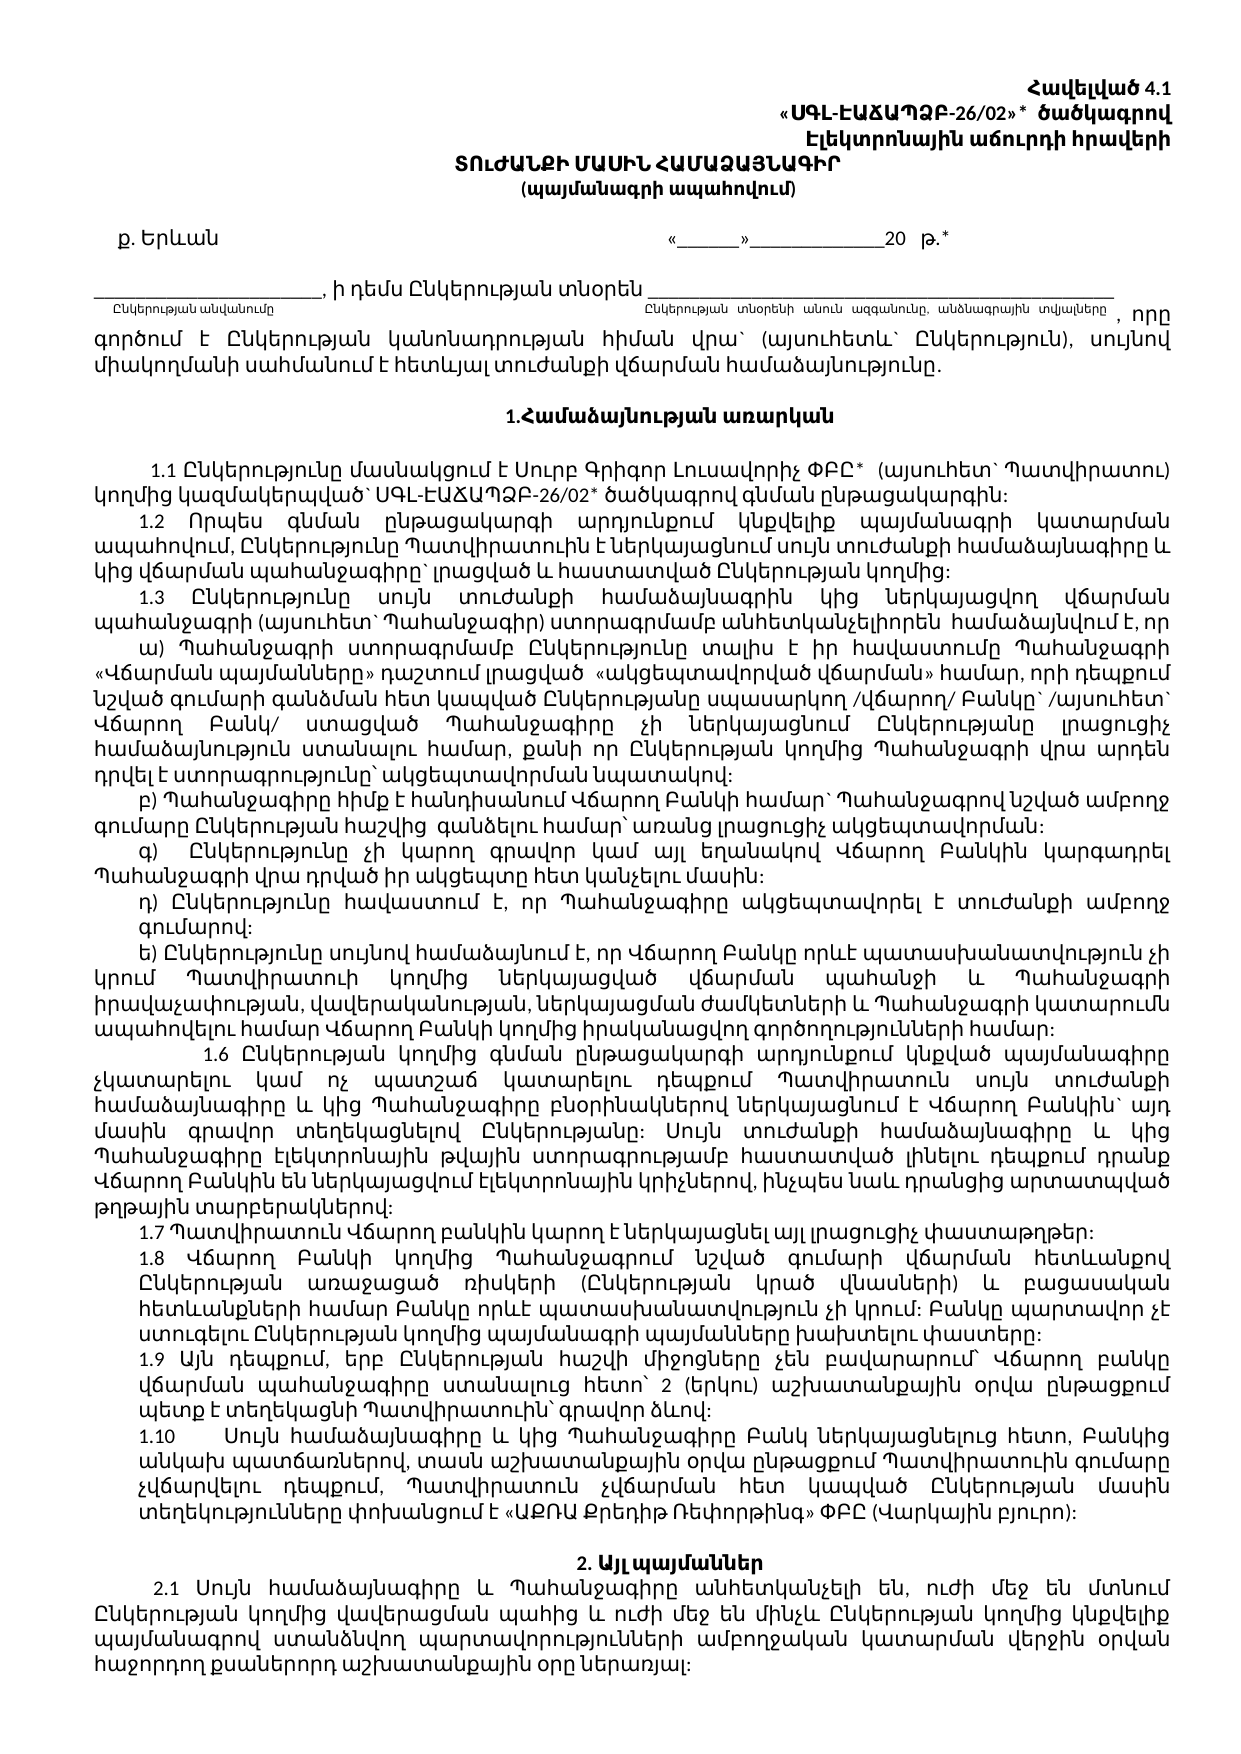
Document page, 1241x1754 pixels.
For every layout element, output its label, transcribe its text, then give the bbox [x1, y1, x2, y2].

text 1.2 Որպես գնման ընթացակարգի արդյունքում կնքվելիք պայմանագրի կատարման ապահովում, Ընկերությունը Պատվիրատուին է ներկայացնում սույն տուժանքի համաձայնագիրը և կից վճարման պահանջագիրը` լրացված և հաստատված Ընկերության կողմից: [94, 508, 1171, 584]
text (պայմանագրի ապահովում) [94, 177, 1171, 199]
text Ընկերության անվանումը Ընկերության տնօրենի անուն ազգանունը, անձնագրային տվյալները , որը գործում է Ընկերության կանոնադրության հիման վրա` (այսուհետև` Ընկերություն), սույնով միակողմանի սահմանում է հետևյալ տուժանքի վճարման համաձայնությունը. [94, 301, 1171, 377]
text 1.8 Վճարող Բանկի կողմից Պահանջագրում նշված գումարի վճարման հետևանքով Ընկերության առաջացած ռիսկերի (Ընկերության կրած վնասների) և բացասական հետևանքների համար Բանկը որևէ պատասխանատվություն չի կրում: Բանկը պարտավոր չէ ստուգելու Ընկերության կողմից պայմանագրի պայմանները խախտելու փաստերը: [138, 1245, 1171, 1347]
text «ՍԳԼ-ԷԱՃԱՊՁԲ-26/02»* ծածկագրով [94, 100, 1171, 126]
text 1.Համաձայնության առարկան [169, 403, 1171, 428]
text 2.1 Սույն համաձայնագիրը և Պահանջագիրը անհետկանչելի են, ուժի մեջ են մտնում Ընկերության կողմից վավերացման պահից և ուժի մեջ են մինչև Ընկերության կողմից կնքվելիք պայմանագրով ստանձնվող պարտավորությունների ամբողջական կատարման վերջին օրվան հաջորդող քսաներորդ աշխատանքային օրը ներառյալ: [94, 1575, 1171, 1677]
text դ) Ընկերությունը հավաստում է, որ Պահանջագիրը ակցեպտավորել է տուժանքի ամբողջ գումարով: [138, 889, 1171, 940]
text 1.1 Ընկերությունը մասնակցում է Սուրբ Գրիգոր Լուսավորիչ ՓԲԸ* (այսուհետ` Պատվիրատու) կողմից կազմակերպված` ՍԳԼ-ԷԱՃԱՊՁԲ-26/02* ծածկագրով գնման ընթացակարգին: [94, 457, 1171, 508]
text 1.3 Ընկերությունը սույն տուժանքի համաձայնագրին կից ներկայացվող վճարման պահանջագրի (այսուհետ` Պահանջագիր) ստորագրմամբ անհետկանչելիորեն համաձայնվում է, որ [94, 584, 1171, 635]
text Էլեկտրոնային աճուրդի հրավերի [94, 126, 1171, 151]
text ե) Ընկերությունը սույնով համաձայնում է, որ Վճարող Բանկը որևէ պատասխանատվություն չի կրում Պատվիրատուի կողմից ներկայացված վճարման պահանջի և Պահանջագրի իրավաչափության, վավերականության, ներկայացման ժամկետների և Պահանջագրի կատարումն ապահովելու համար Վճարող Բանկի կողմից իրականացվող գործողությունների համար: [94, 940, 1171, 1042]
text 1.6 Ընկերության կողմից գնման ընթացակարգի արդյունքում կնքված պայմանագիրը չկատարելու կամ ոչ պատշաճ կատարելու դեպքում Պատվիրատուն սույն տուժանքի համաձայնագիրը և կից Պահանջագիրը բնօրինակներով ներկայացնում է Վճարող Բանկին` այդ մասին գրավոր տեղեկացնելով Ընկերությանը: Սույն տուժանքի համաձայնագիրը և կից Պահանջագիրը էլեկտրոնային թվային ստորագրությամբ հաստատված լինելու դեպքում դրանք Վճարող Բանկին են ներկայացվում էլեկտրոնային կրիչներով, ինչպես նաև դրանցից արտատպված թղթային տարբերակներով: [94, 1042, 1171, 1219]
text 1.7 Պատվիրատուն Վճարող բանկին կարող է ներկայացնել այլ լրացուցիչ փաստաթղթեր: [138, 1219, 1171, 1245]
text 2. Այլ պայմաններ [169, 1550, 1171, 1575]
text ք. Երևան «______»_____________20 թ.* [94, 225, 1171, 250]
text ՏՈւԺԱՆՔԻ ՄԱՍԻՆ ՀԱՄԱՁԱՅՆԱԳԻՐ [94, 151, 1171, 177]
text 1.10 Սույն համաձայնագիրը և կից Պահանջագիրը Բանկ ներկայացնելուց հետո, Բանկից անկախ պատճառներով, տասն աշխատանքային օրվա ընթացքում Պատվիրատուին գումարը չվճարվելու դեպքում, Պատվիրատուն չվճարման հետ կապված Ընկերության մասին տեղեկությունները փոխանցում է «ԱՔՌԱ Քրեդիթ Ռեփորթինգ» ՓԲԸ (Վարկային բյուրո): [138, 1423, 1171, 1524]
text գ) Ընկերությունը չի կարող գրավոր կամ այլ եղանակով Վճարող Բանկին կարգադրել Պահանջագրի վրա դրված իր ակցեպտը հետ կանչելու մասին: [94, 838, 1171, 889]
text Հավելված 4.1 [94, 75, 1171, 100]
text 1.9 Այն դեպքում, երբ Ընկերության հաշվի միջոցները չեն բավարարում՝ Վճարող բանկը վճարման պահանջագիրը ստանալուց հետո՝ 2 (երկու) աշխատանքային օրվա ընթացքում պետք է տեղեկացնի Պատվիրատուին՝ գրավոր ձևով: [138, 1347, 1171, 1423]
text ______________________, ի դեմս Ընկերության տնօրեն _____________________________________________ [94, 276, 1171, 301]
text ա) Պահանջագրի ստորագրմամբ Ընկերությունը տալիս է իր հավաստումը Պահանջագրի «Վճարման պայմանները» դաշտում լրացված «ակցեպտավորված վճարման» համար, որի դեպքում նշված գումարի գանձման հետ կապված Ընկերությանը սպասարկող /վճարող/ Բանկը` /այսուհետ` Վճարող Բանկ/ ստացված Պահանջագիրը չի ներկայացնում Ընկերությանը լրացուցիչ համաձայնություն ստանալու համար, քանի որ Ընկերության կողմից Պահանջագրի վրա արդեն դրվել է ստորագրությունը՝ ակցեպտավորման նպատակով: [94, 635, 1171, 787]
text բ) Պահանջագիրը հիմք է հանդիսանում Վճարող Բանկի համար` Պահանջագրով նշված ամբողջ գումարը Ընկերության հաշվից գանձելու համար՝ առանց լրացուցիչ ակցեպտավորման: [94, 787, 1171, 838]
